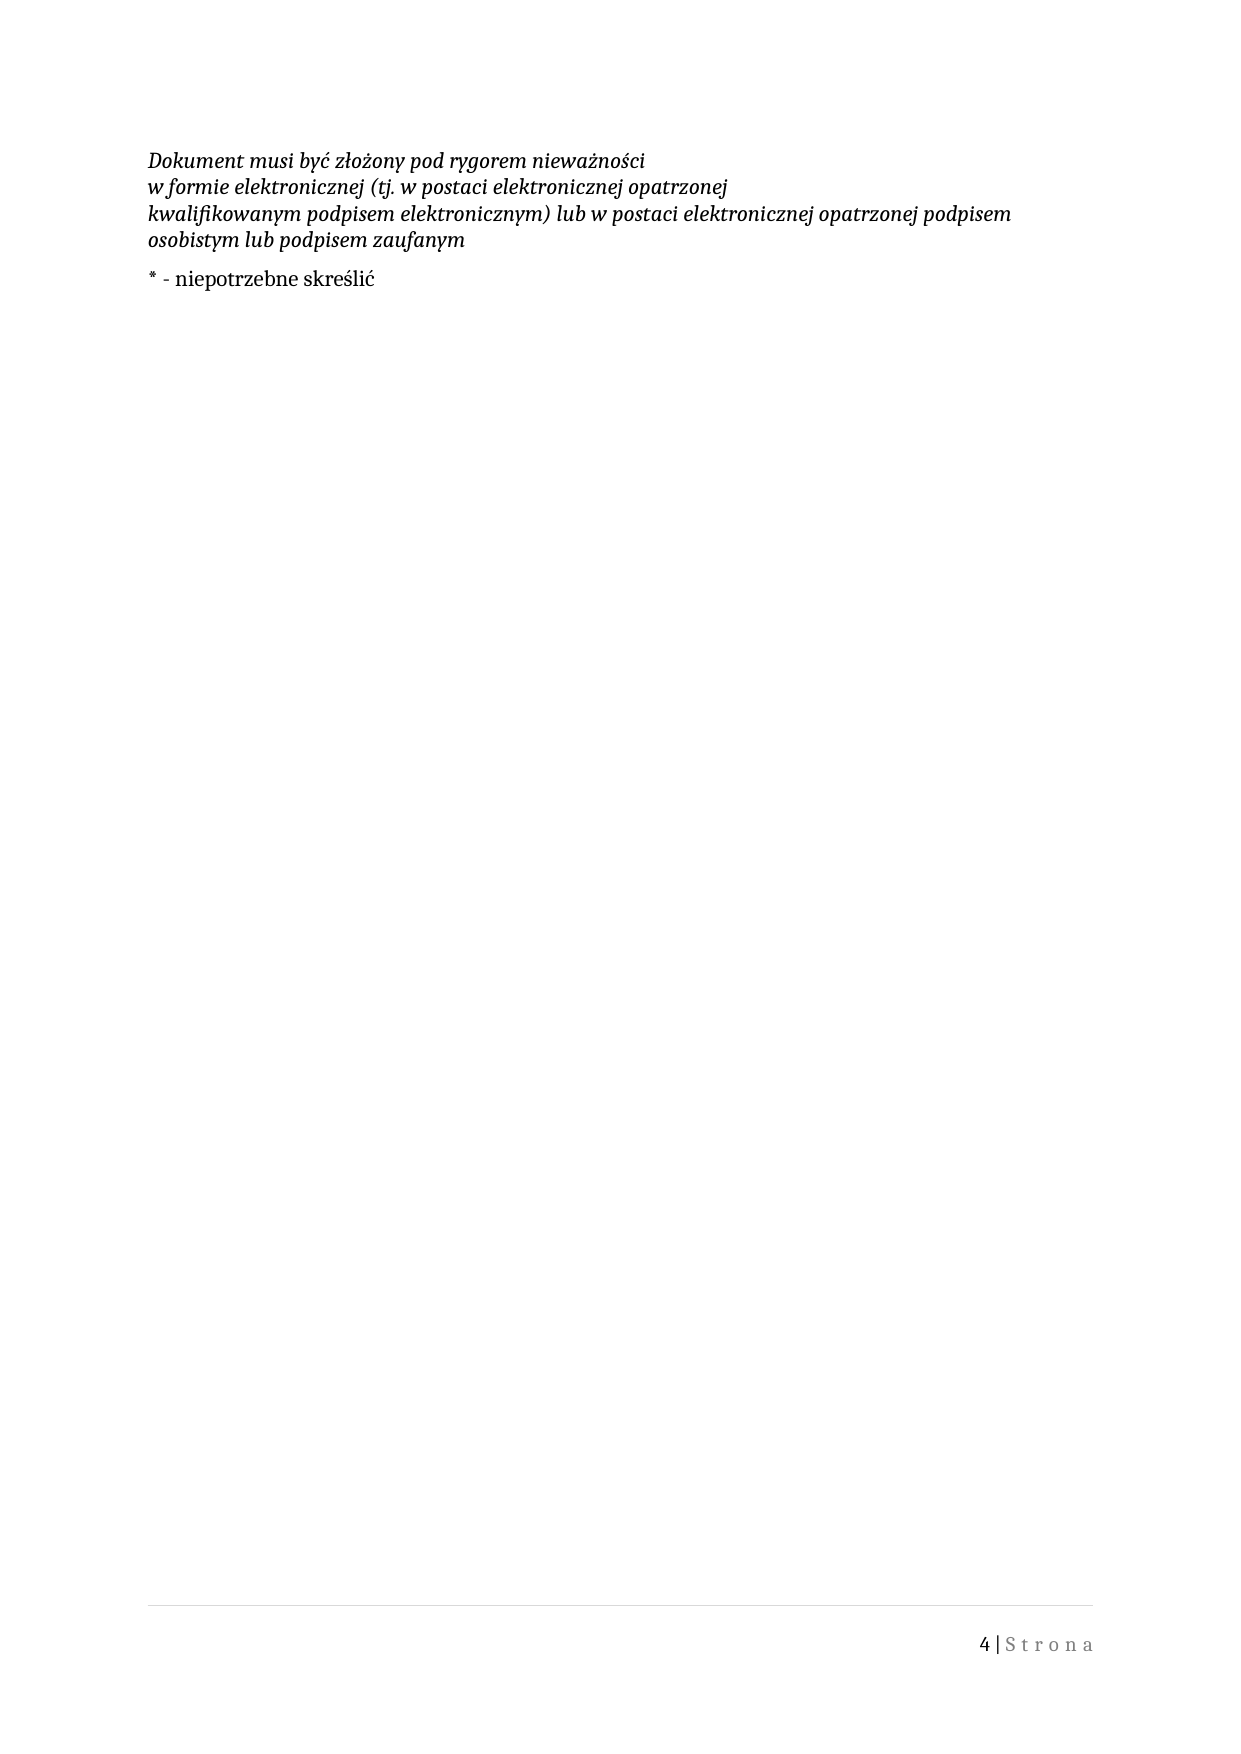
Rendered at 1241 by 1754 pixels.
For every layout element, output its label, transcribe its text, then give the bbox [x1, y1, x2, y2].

text Dokument musi być złożony pod rygorem nieważności w formie elektronicznej (tj. w postaci elektronicznej opatrzonej kwalifikowanym podpisem elektronicznym) lub w postaci elektronicznej opatrzonej podpisem osobistym lub podpisem zaufanym [148, 148, 1093, 253]
text * - niepotrzebne skreślić [148, 266, 1093, 292]
